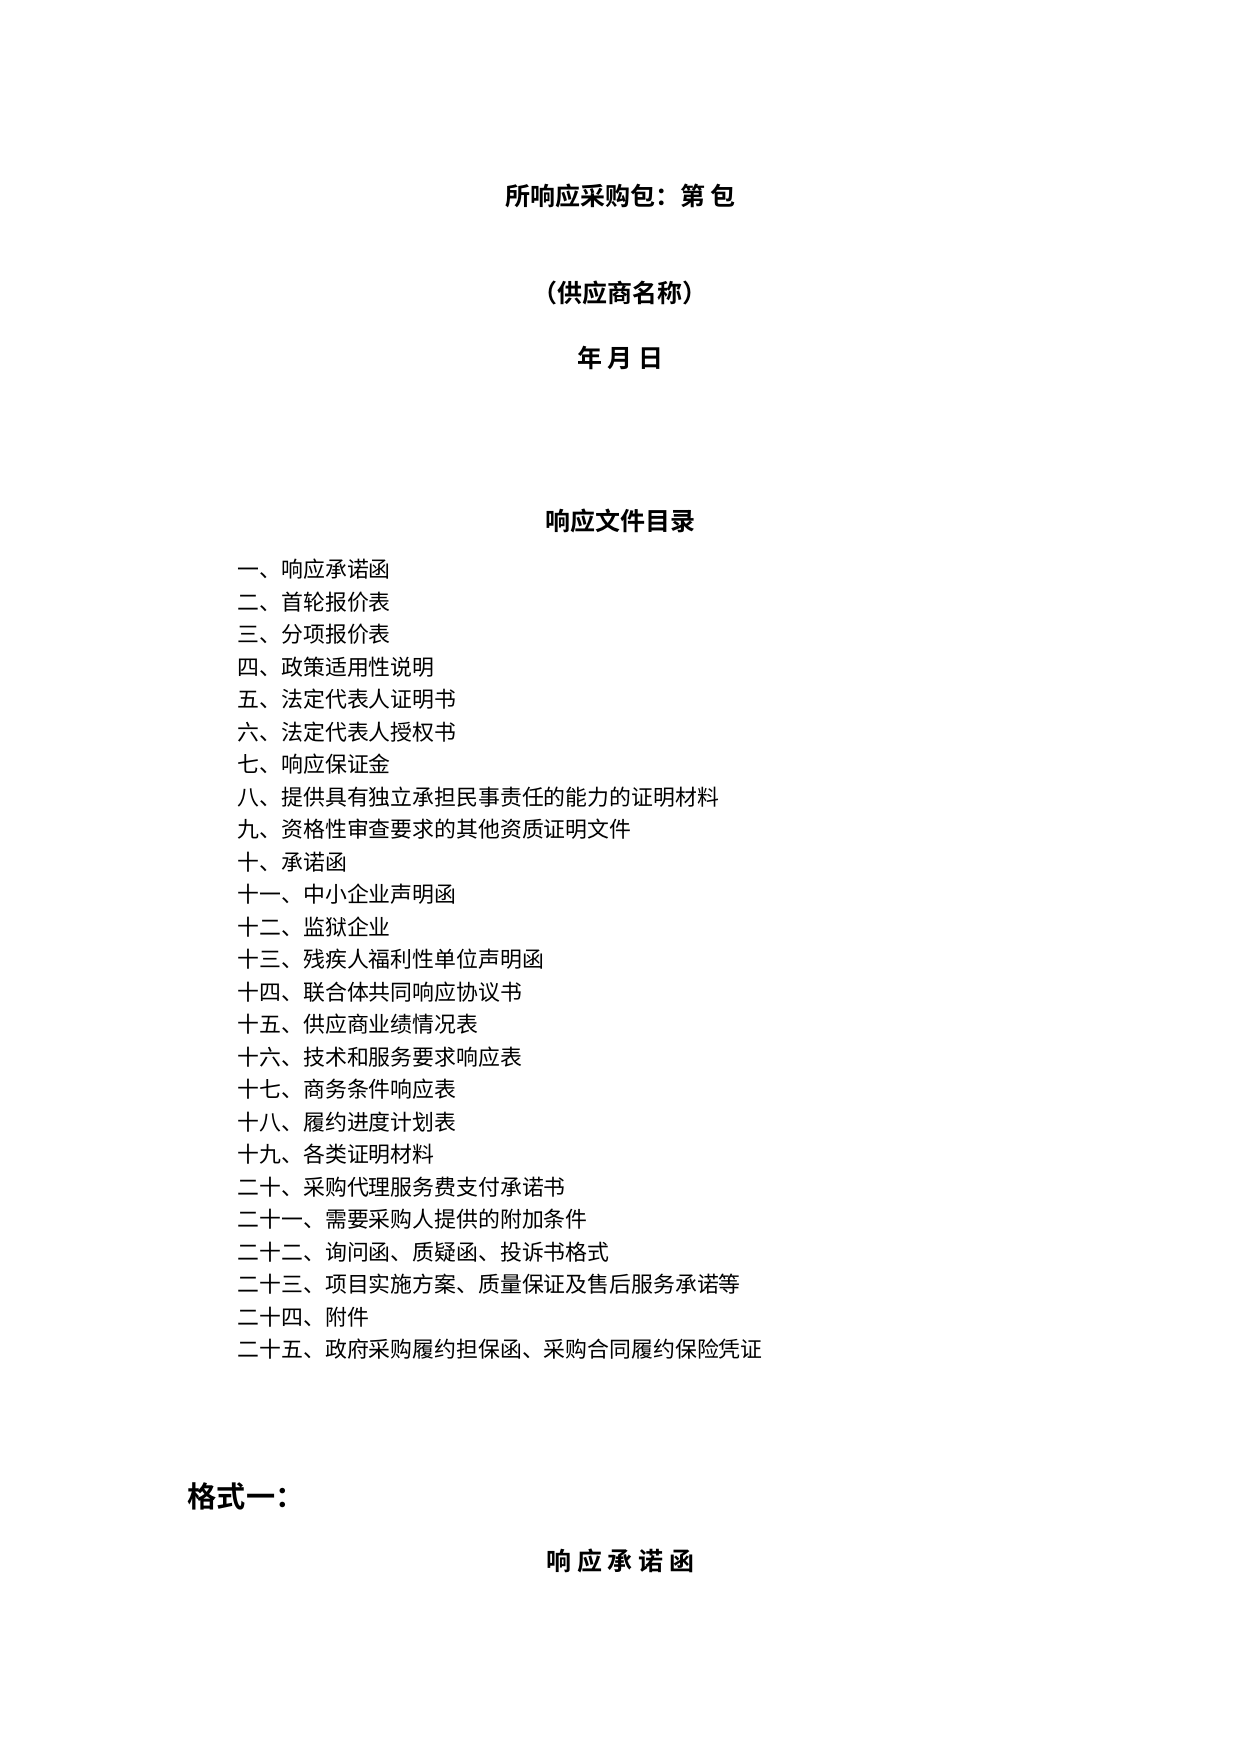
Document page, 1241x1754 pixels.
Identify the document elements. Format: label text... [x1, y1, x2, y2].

text 年 月 日 [187, 324, 1053, 389]
text 二十四、附件 [187, 1299, 1053, 1332]
text 二十一、需要采购人提供的附加条件 [187, 1202, 1053, 1234]
text 三、分项报价表 [187, 617, 1053, 649]
text 二十、采购代理服务费支付承诺书 [187, 1169, 1053, 1202]
text 十七、商务条件响应表 [187, 1072, 1053, 1104]
text 八、提供具有独立承担民事责任的能力的证明材料 [187, 779, 1053, 812]
text 十一、中小企业声明函 [187, 877, 1053, 909]
text 十九、各类证明材料 [187, 1137, 1053, 1169]
text 二十五、政府采购履约担保函、采购合同履约保险凭证 [187, 1332, 1053, 1364]
text 五、法定代表人证明书 [187, 682, 1053, 714]
text 十二、监狱企业 [187, 909, 1053, 942]
text 格式一： [187, 1462, 1053, 1527]
text 十八、履约进度计划表 [187, 1104, 1053, 1137]
text 十、承诺函 [187, 844, 1053, 877]
text 二十三、项目实施方案、质量保证及售后服务承诺等 [187, 1267, 1053, 1299]
text 响 应 承 诺 函 [187, 1527, 1053, 1592]
text 二、首轮报价表 [187, 584, 1053, 617]
text 十三、残疾人福利性单位声明函 [187, 942, 1053, 974]
text 七、响应保证金 [187, 747, 1053, 779]
text 响应文件目录 [187, 487, 1053, 552]
text 十五、供应商业绩情况表 [187, 1007, 1053, 1039]
text 四、政策适用性说明 [187, 649, 1053, 682]
text 一、响应承诺函 [187, 552, 1053, 584]
text 九、资格性审查要求的其他资质证明文件 [187, 812, 1053, 844]
text 六、法定代表人授权书 [187, 714, 1053, 747]
text 十六、技术和服务要求响应表 [187, 1039, 1053, 1072]
text 十四、联合体共同响应协议书 [187, 974, 1053, 1007]
text 二十二、询问函、质疑函、投诉书格式 [187, 1234, 1053, 1267]
text （供应商名称） [187, 259, 1053, 324]
text 所响应采购包：第 包 [187, 162, 1053, 227]
